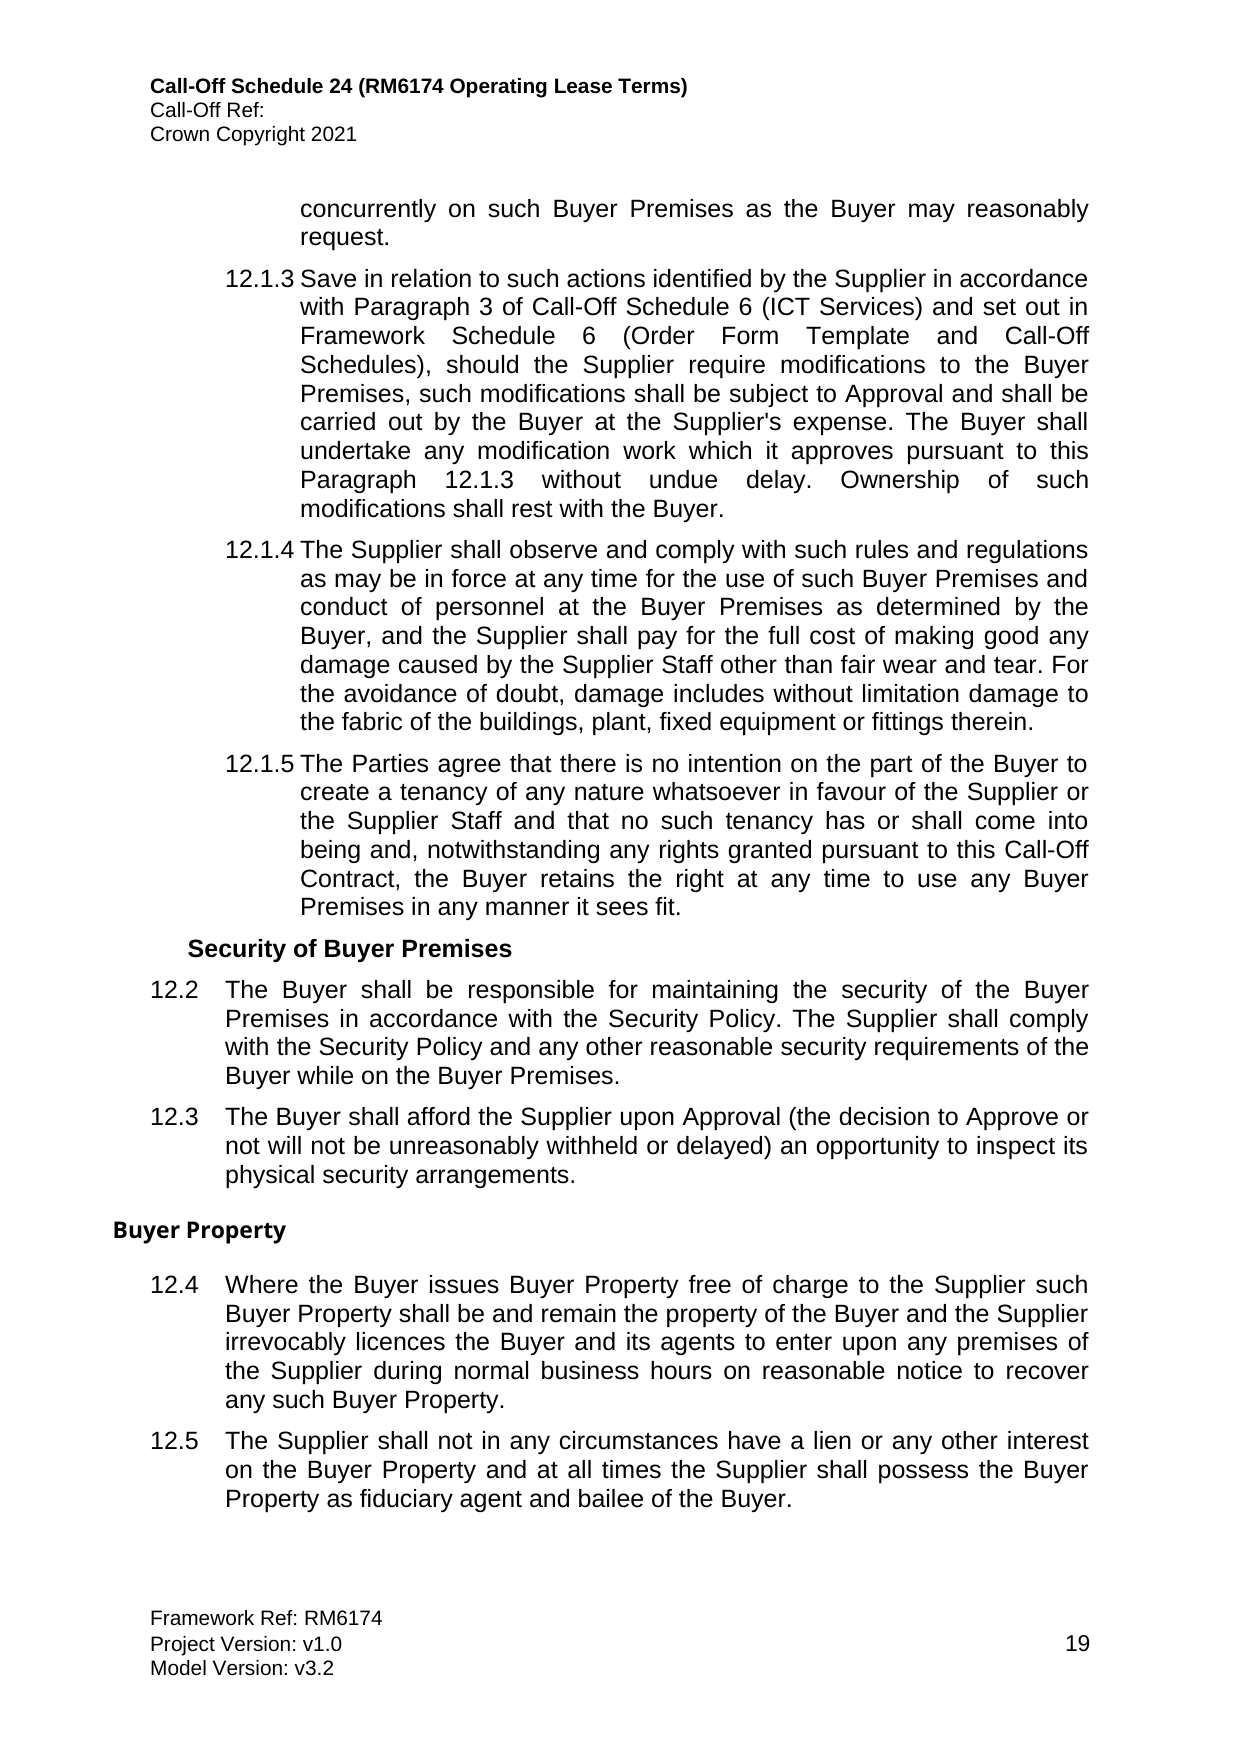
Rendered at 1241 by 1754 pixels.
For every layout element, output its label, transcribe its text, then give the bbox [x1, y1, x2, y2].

list The Supplier shall not in any circumstances have a lien or any other interest on the Buyer Property and at all times the Supplier shall possess the Buyer Property as fiduciary agent and bailee of the Buyer. [150, 1426, 1090, 1512]
list The Parties agree that there is no intention on the part of the Buyer to create a tenancy of any nature whatsoever in favour of the Supplier or the Supplier Staff and that no such tenancy has or shall come into being and, notwithstanding any rights granted pursuant to this Call-Off Contract, the Buyer retains the right at any time to use any Buyer Premises in any manner it sees fit. [225, 749, 1090, 921]
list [225, 194, 1090, 251]
text Buyer Property [112, 1214, 1090, 1245]
list The Buyer shall afford the Supplier upon Approval (the decision to Approve or not will not be unreasonably withheld or delayed) an opportunity to inspect its physical security arrangements. [150, 1102, 1090, 1189]
list The Buyer shall be responsible for maintaining the security of the Buyer Premises in accordance with the Security Policy. The Supplier shall comply with the Security Policy and any other reasonable security requirements of the Buyer while on the Buyer Premises. [150, 975, 1090, 1090]
text Security of Buyer Premises [187, 934, 1090, 962]
list Where the Buyer issues Buyer Property free of charge to the Supplier such Buyer Property shall be and remain the property of the Buyer and the Supplier irrevocably licences the Buyer and its agents to enter upon any premises of the Supplier during normal business hours on reasonable notice to recover any such Buyer Property. [150, 1270, 1090, 1414]
list Save in relation to such actions identified by the Supplier in accordance with Paragraph 3 of Call-Off Schedule 6 (ICT Services) and set out in Framework Schedule 6 (Order Form Template and Call-Off Schedules), should the Supplier require modifications to the Buyer Premises, such modifications shall be subject to Approval and shall be carried out by the Buyer at the Supplier's expense. The Buyer shall undertake any modification work which it approves pursuant to this Paragraph 12.1.3 without undue delay. Ownership of such modifications shall rest with the Buyer. [225, 264, 1090, 522]
list The Supplier shall observe and comply with such rules and regulations as may be in force at any time for the use of such Buyer Premises and conduct of personnel at the Buyer Premises as determined by the Buyer, and the Supplier shall pay for the full cost of making good any damage caused by the Supplier Staff other than fair wear and tear. For the avoidance of doubt, damage includes without limitation damage to the fabric of the buildings, plant, fixed equipment or fittings therein. [225, 535, 1090, 736]
